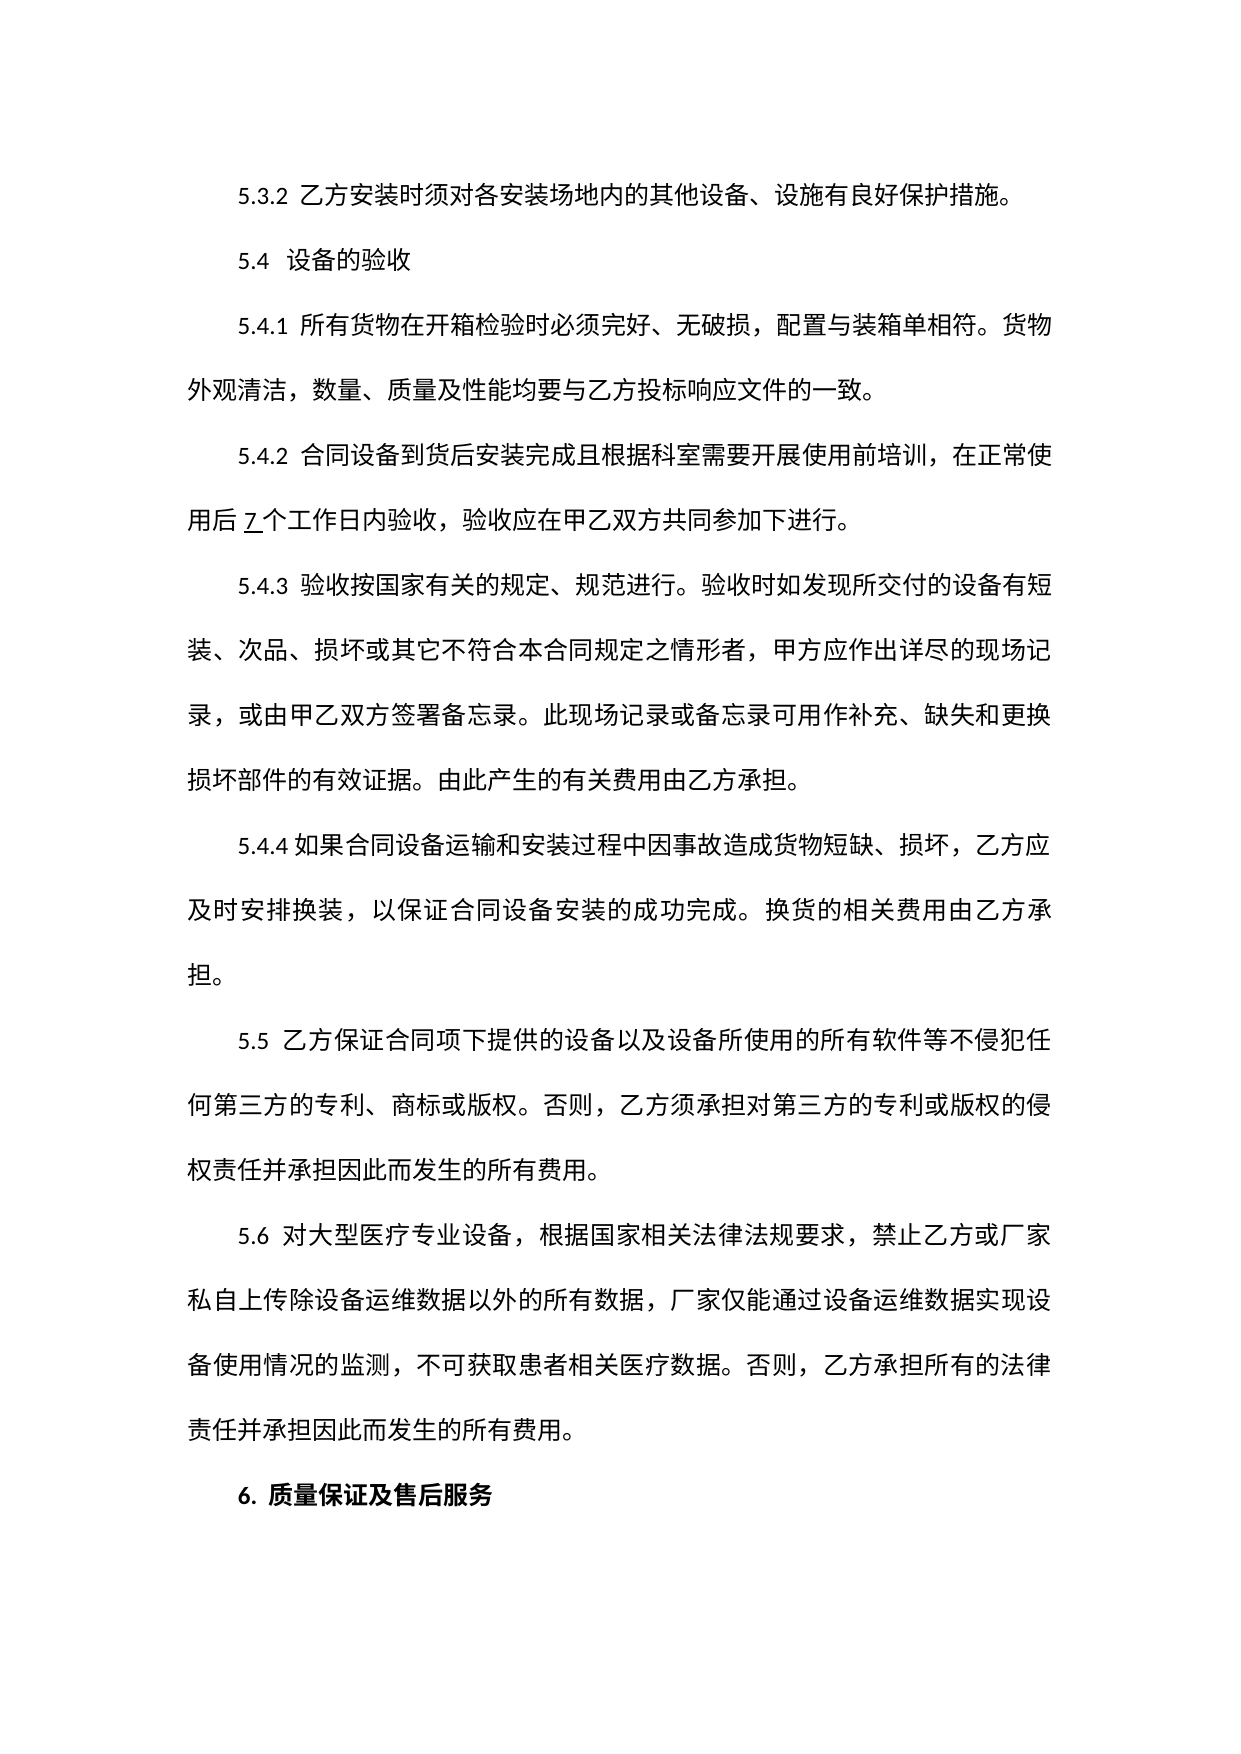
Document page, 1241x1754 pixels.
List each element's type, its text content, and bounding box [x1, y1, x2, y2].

text 6. 质量保证及售后服务 [187, 1462, 1053, 1527]
text 5.4 设备的验收 [187, 227, 1053, 292]
text 5.3.2 乙方安装时须对各安装场地内的其他设备、设施有良好保护措施。 [187, 162, 1053, 227]
text 5.4.1 所有货物在开箱检验时必须完好、无破损，配置与装箱单相符。货物外观清洁，数量、质量及性能均要与乙方投标响应文件的一致。 [187, 292, 1053, 422]
text 5.6 对大型医疗专业设备，根据国家相关法律法规要求，禁止乙方或厂家私自上传除设备运维数据以外的所有数据，厂家仅能通过设备运维数据实现设备使用情况的监测，不可获取患者相关医疗数据。否则，乙方承担所有的法律责任并承担因此而发生的所有费用。 [187, 1202, 1053, 1462]
text 5.4.3 验收按国家有关的规定、规范进行。验收时如发现所交付的设备有短装、次品、损坏或其它不符合本合同规定之情形者，甲方应作出详尽的现场记录，或由甲乙双方签署备忘录。此现场记录或备忘录可用作补充、缺失和更换损坏部件的有效证据。由此产生的有关费用由乙方承担。 [187, 552, 1053, 812]
text 5.5 乙方保证合同项下提供的设备以及设备所使用的所有软件等不侵犯任何第三方的专利、商标或版权。否则，乙方须承担对第三方的专利或版权的侵权责任并承担因此而发生的所有费用。 [187, 1007, 1053, 1202]
text 5.4.4 如果合同设备运输和安装过程中因事故造成货物短缺、损坏，乙方应及时安排换装，以保证合同设备安装的成功完成。换货的相关费用由乙方承担。 [187, 812, 1053, 1007]
text 5.4.2 合同设备到货后安装完成且根据科室需要开展使用前培训，在正常使用后 7 个工作日内验收，验收应在甲乙双方共同参加下进行。 [187, 422, 1053, 552]
